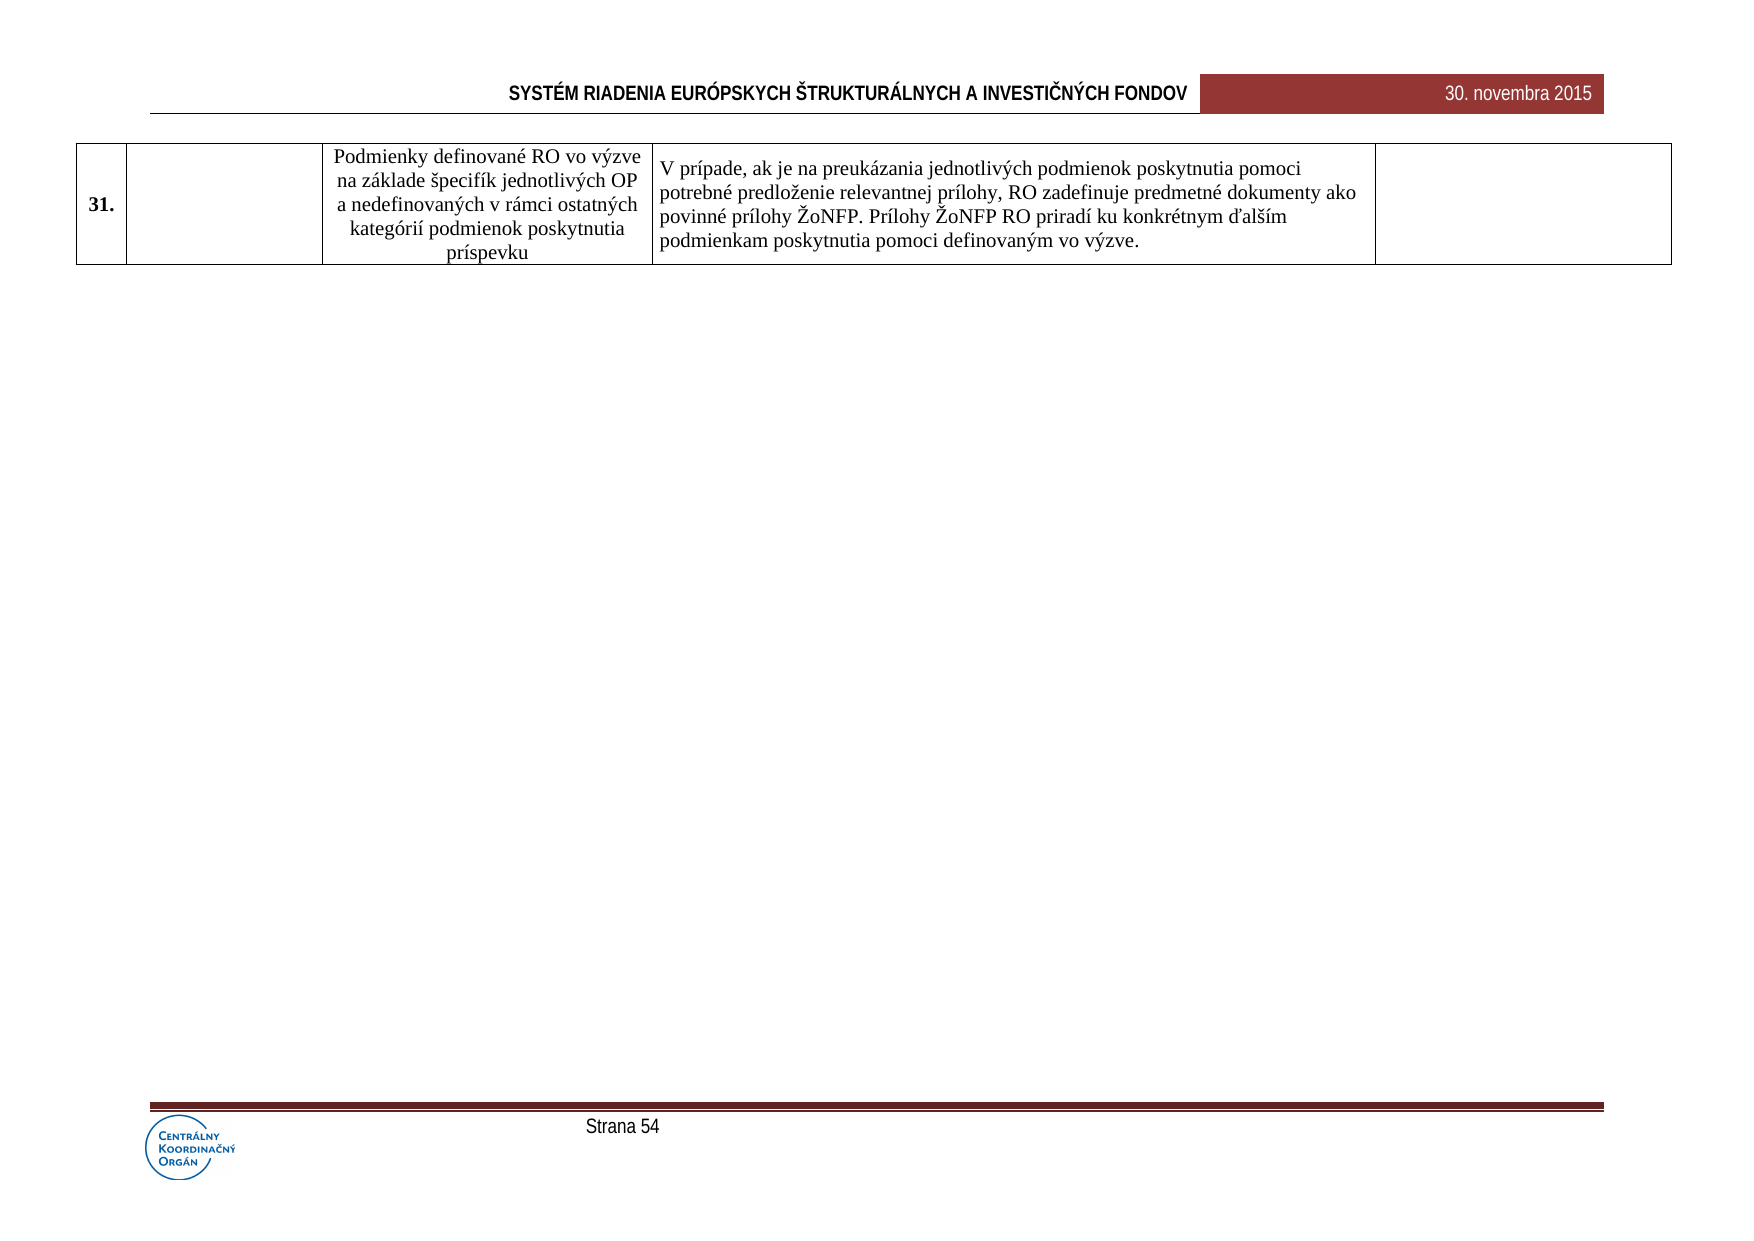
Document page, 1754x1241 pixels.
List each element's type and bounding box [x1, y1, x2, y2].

picture [143, 1113, 235, 1180]
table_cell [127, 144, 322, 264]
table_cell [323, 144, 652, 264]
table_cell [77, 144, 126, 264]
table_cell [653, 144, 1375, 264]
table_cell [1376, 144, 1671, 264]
